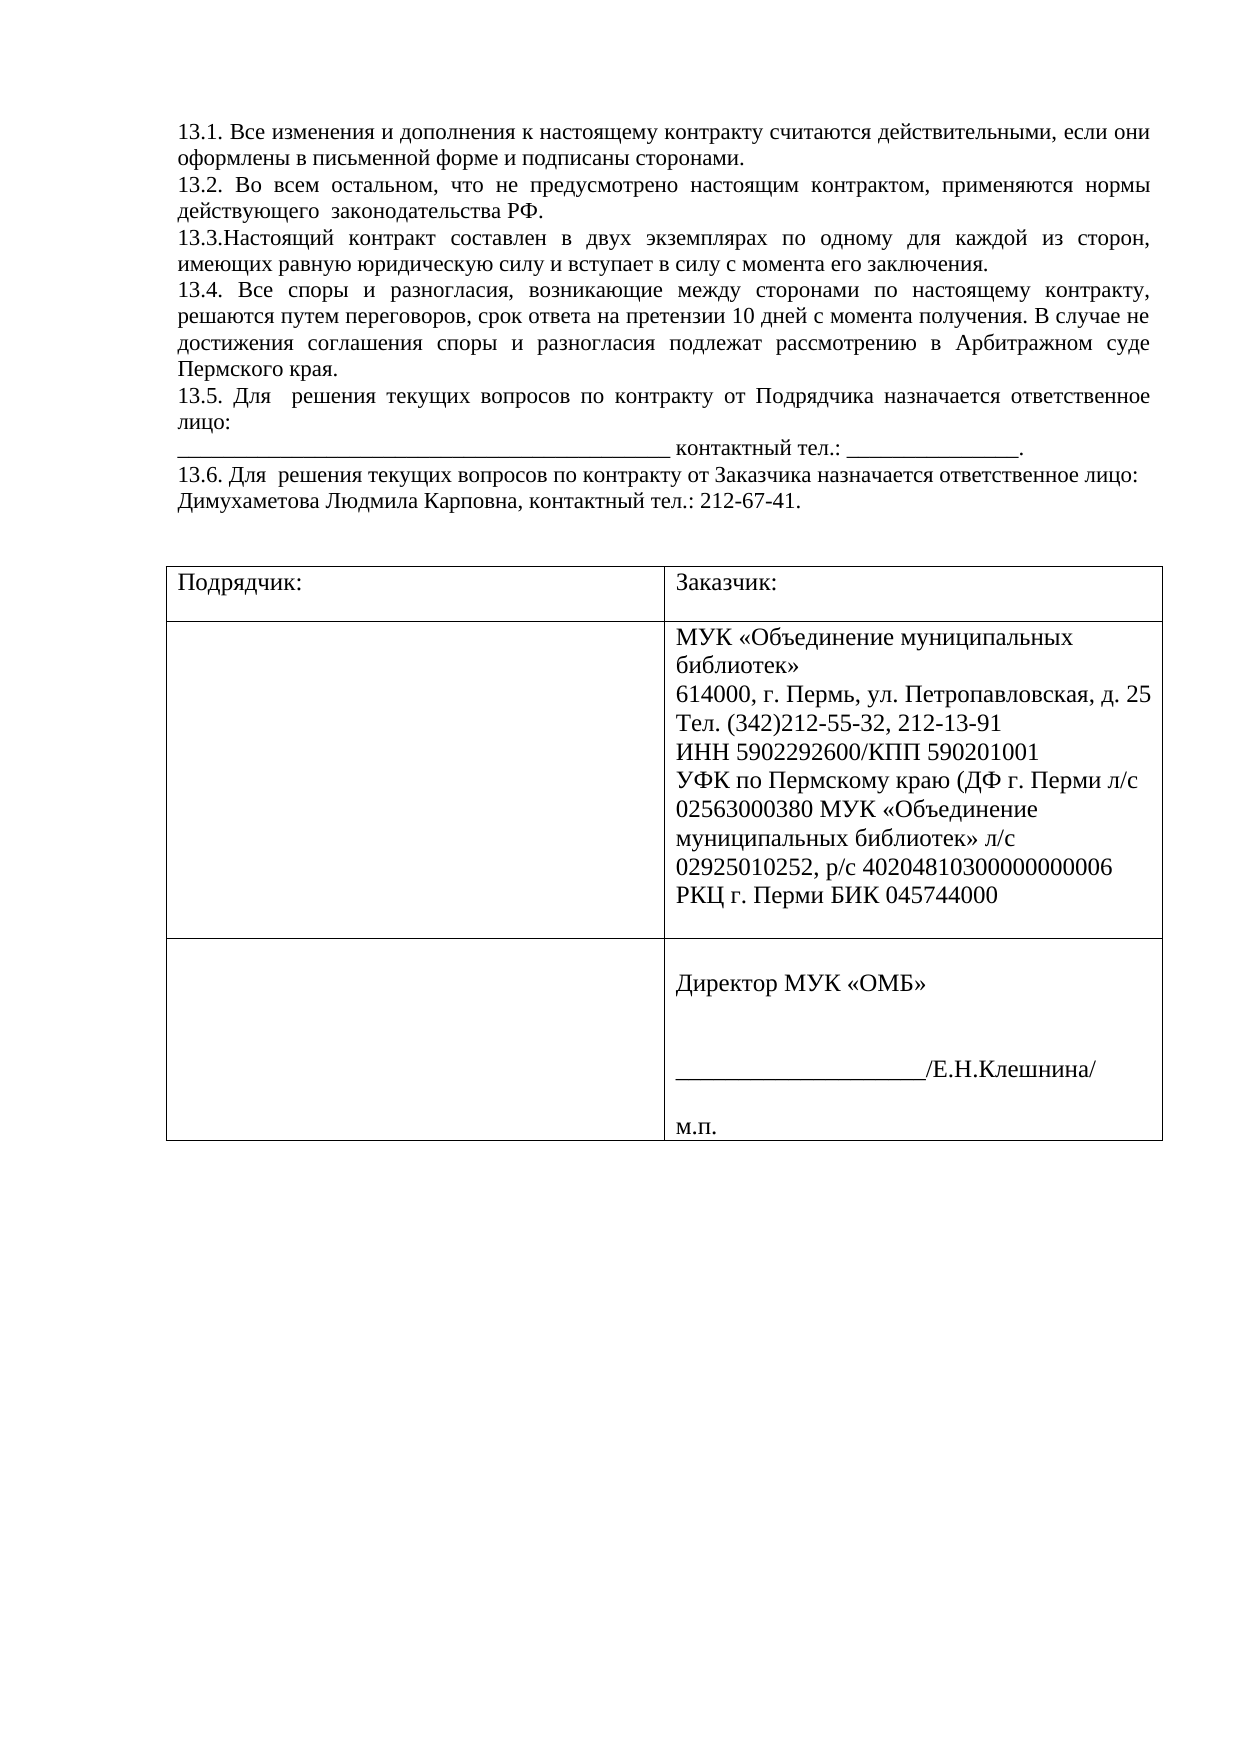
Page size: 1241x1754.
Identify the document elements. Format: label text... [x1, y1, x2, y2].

text 13.6. Для решения текущих вопросов по контракту от Заказчика назначается ответственное лицо: [177, 461, 1152, 487]
text 13.3.Настоящий контракт составлен в двух экземплярах по одному для каждой из сторон, имеющих равную юридическую силу и вступает в силу с момента его заключения. [177, 223, 1152, 276]
table_header Подрядчик: [167, 567, 664, 621]
text Димухаметова Людмила Карповна, контактный тел.: 212-67-41. [177, 487, 1152, 513]
text 13.4. Все споры и разногласия, возникающие между сторонами по настоящему контракту, решаются путем переговоров, срок ответа на претензии 10 дней с момента получения. В случае не достижения соглашения споры и разногласия подлежат рассмотрению в Арбитражном суде Пермского края. [177, 276, 1152, 382]
text 13.5. Для решения текущих вопросов по контракту от Подрядчика назначается ответственное лицо: [177, 382, 1152, 434]
table_cell [167, 622, 664, 938]
table_cell МУК «Объединение муниципальных библиотек» 614000, г. Пермь, ул. Петропавловская, д. 25 Тел. (342)212-55-32, 212-13-91 ИНН 5902292600/КПП 590201001 УФК по Пермскому краю (ДФ г. Перми л/с 02563000380 МУК «Объединение муниципальных библиотек» л/с 02925010252, р/с 40204810300000000006 РКЦ г. Перми БИК 045744000 [665, 622, 1162, 938]
text ___________________________________________ контактный тел.: _______________. [177, 434, 1152, 461]
text 13.2. Во всем остальном, что не предусмотрено настоящим контрактом, применяются нормы действующего законодательства РФ. [177, 171, 1152, 223]
table_cell [167, 939, 664, 1140]
text 13.1. Все изменения и дополнения к настоящему контракту считаются действительными, если они оформлены в письменной форме и подписаны сторонами. [177, 118, 1152, 171]
table_cell Директор МУК «ОМБ» ____________________/Е.Н.Клешнина/ м.п. [665, 939, 1162, 1140]
table_header Заказчик: [665, 567, 1162, 621]
